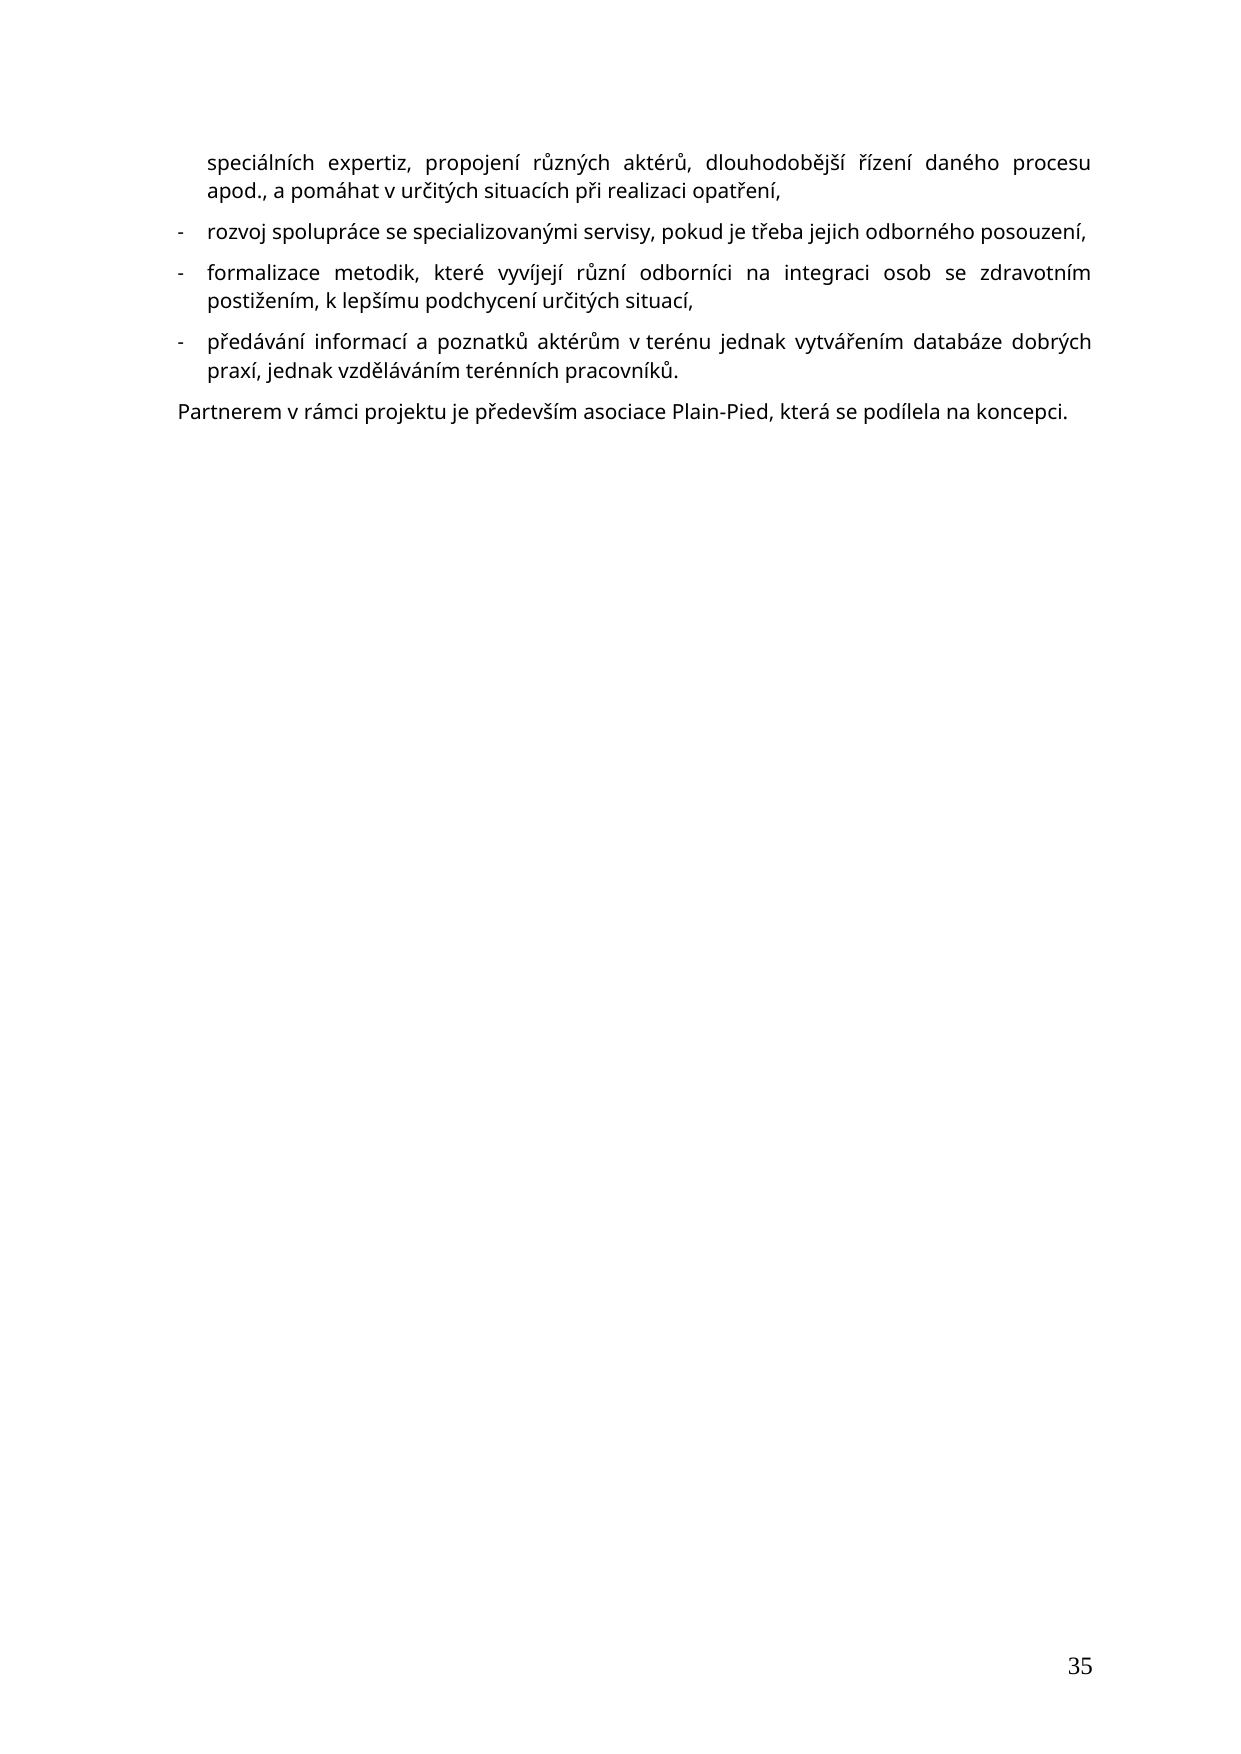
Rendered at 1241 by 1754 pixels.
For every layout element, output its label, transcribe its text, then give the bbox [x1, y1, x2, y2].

list formalizace metodik, které vyvíjejí různí odborníci na integraci osob se zdravotním postižením, k lepšímu podchycení určitých situací, [177, 258, 1092, 315]
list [177, 148, 1092, 204]
text Partnerem v rámci projektu je především asociace Plain-Pied, která se podílela na koncepci. [177, 397, 1092, 425]
list předávání informací a poznatků aktérům v terénu jednak vytvářením databáze dobrých praxí, jednak vzděláváním terénních pracovníků. [177, 327, 1092, 384]
list rozvoj spolupráce se specializovanými servisy, pokud je třeba jejich odborného posouzení, [177, 217, 1092, 246]
